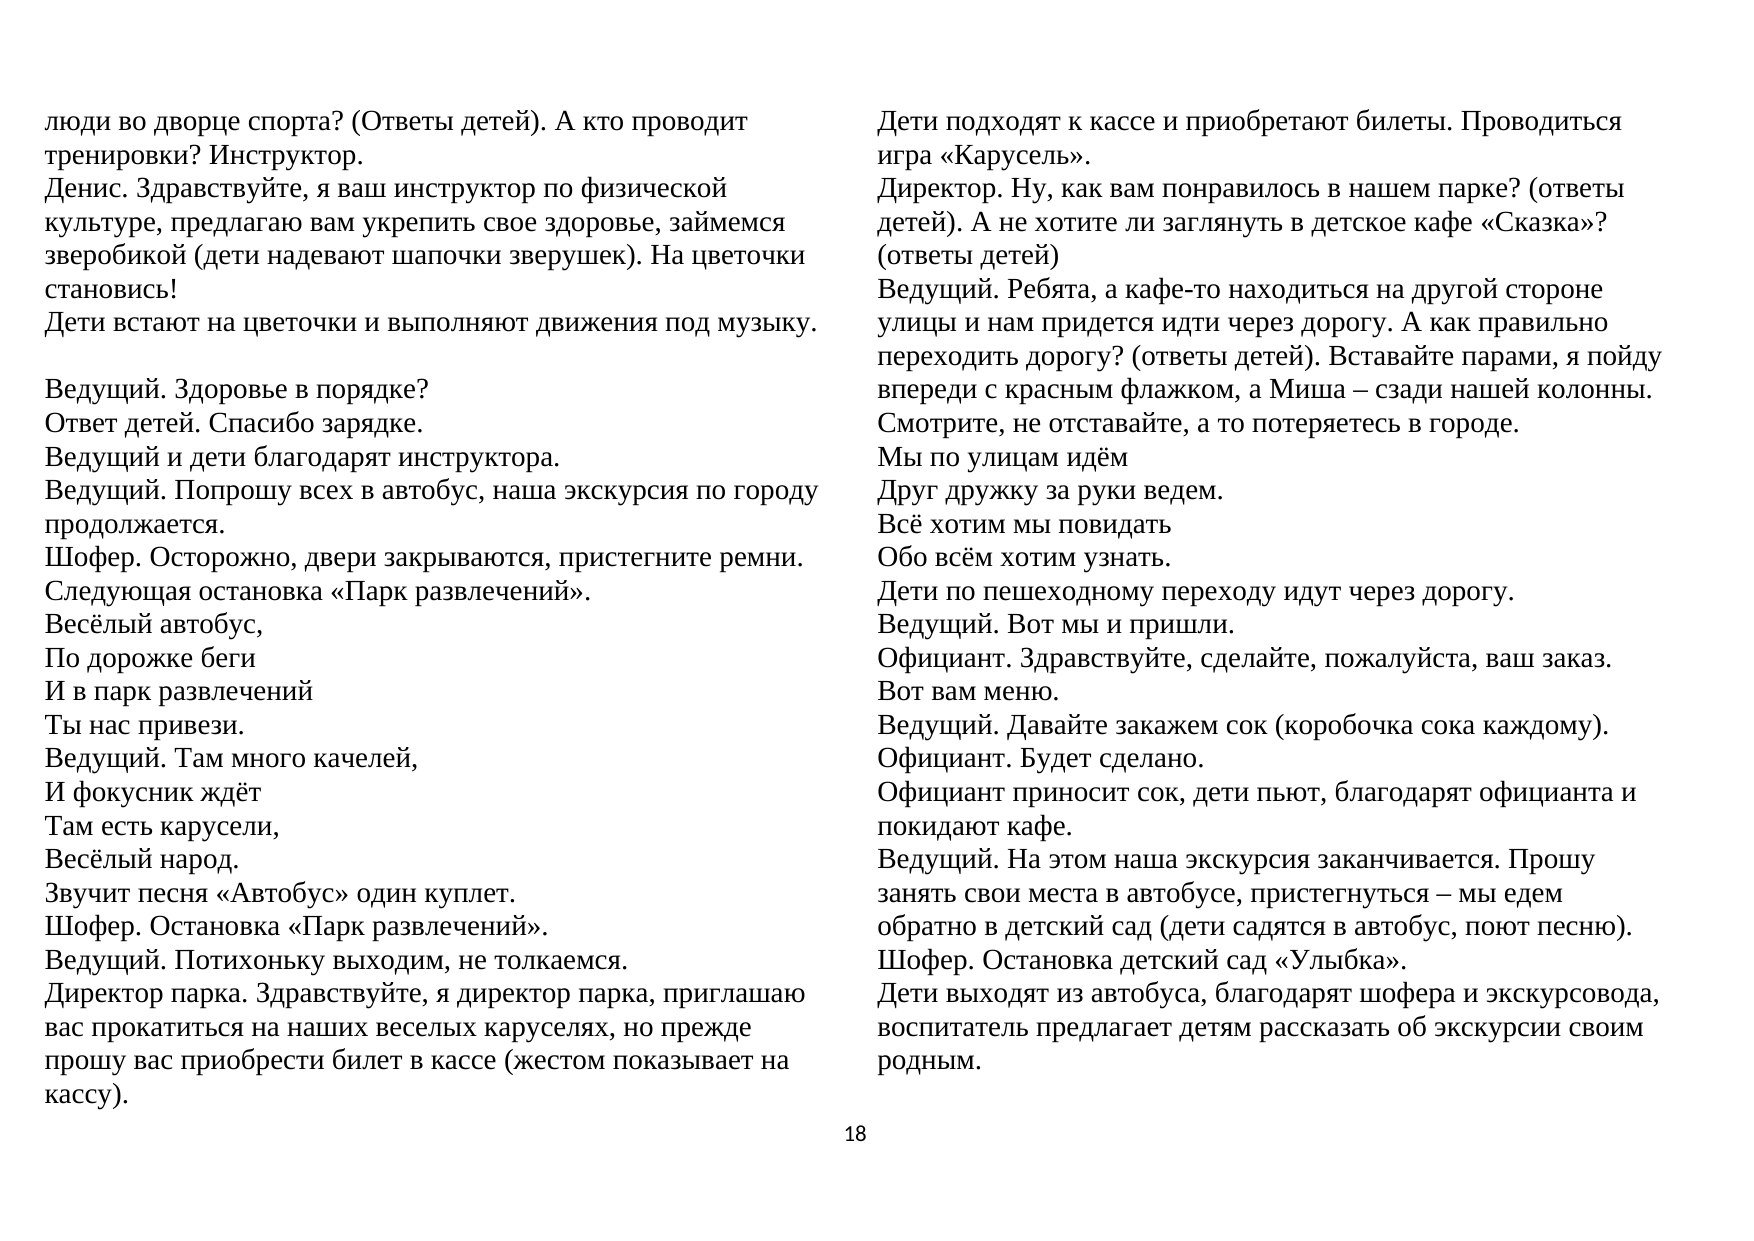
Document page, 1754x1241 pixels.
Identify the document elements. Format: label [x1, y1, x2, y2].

text [44, 103, 833, 1109]
text [877, 103, 1665, 1076]
